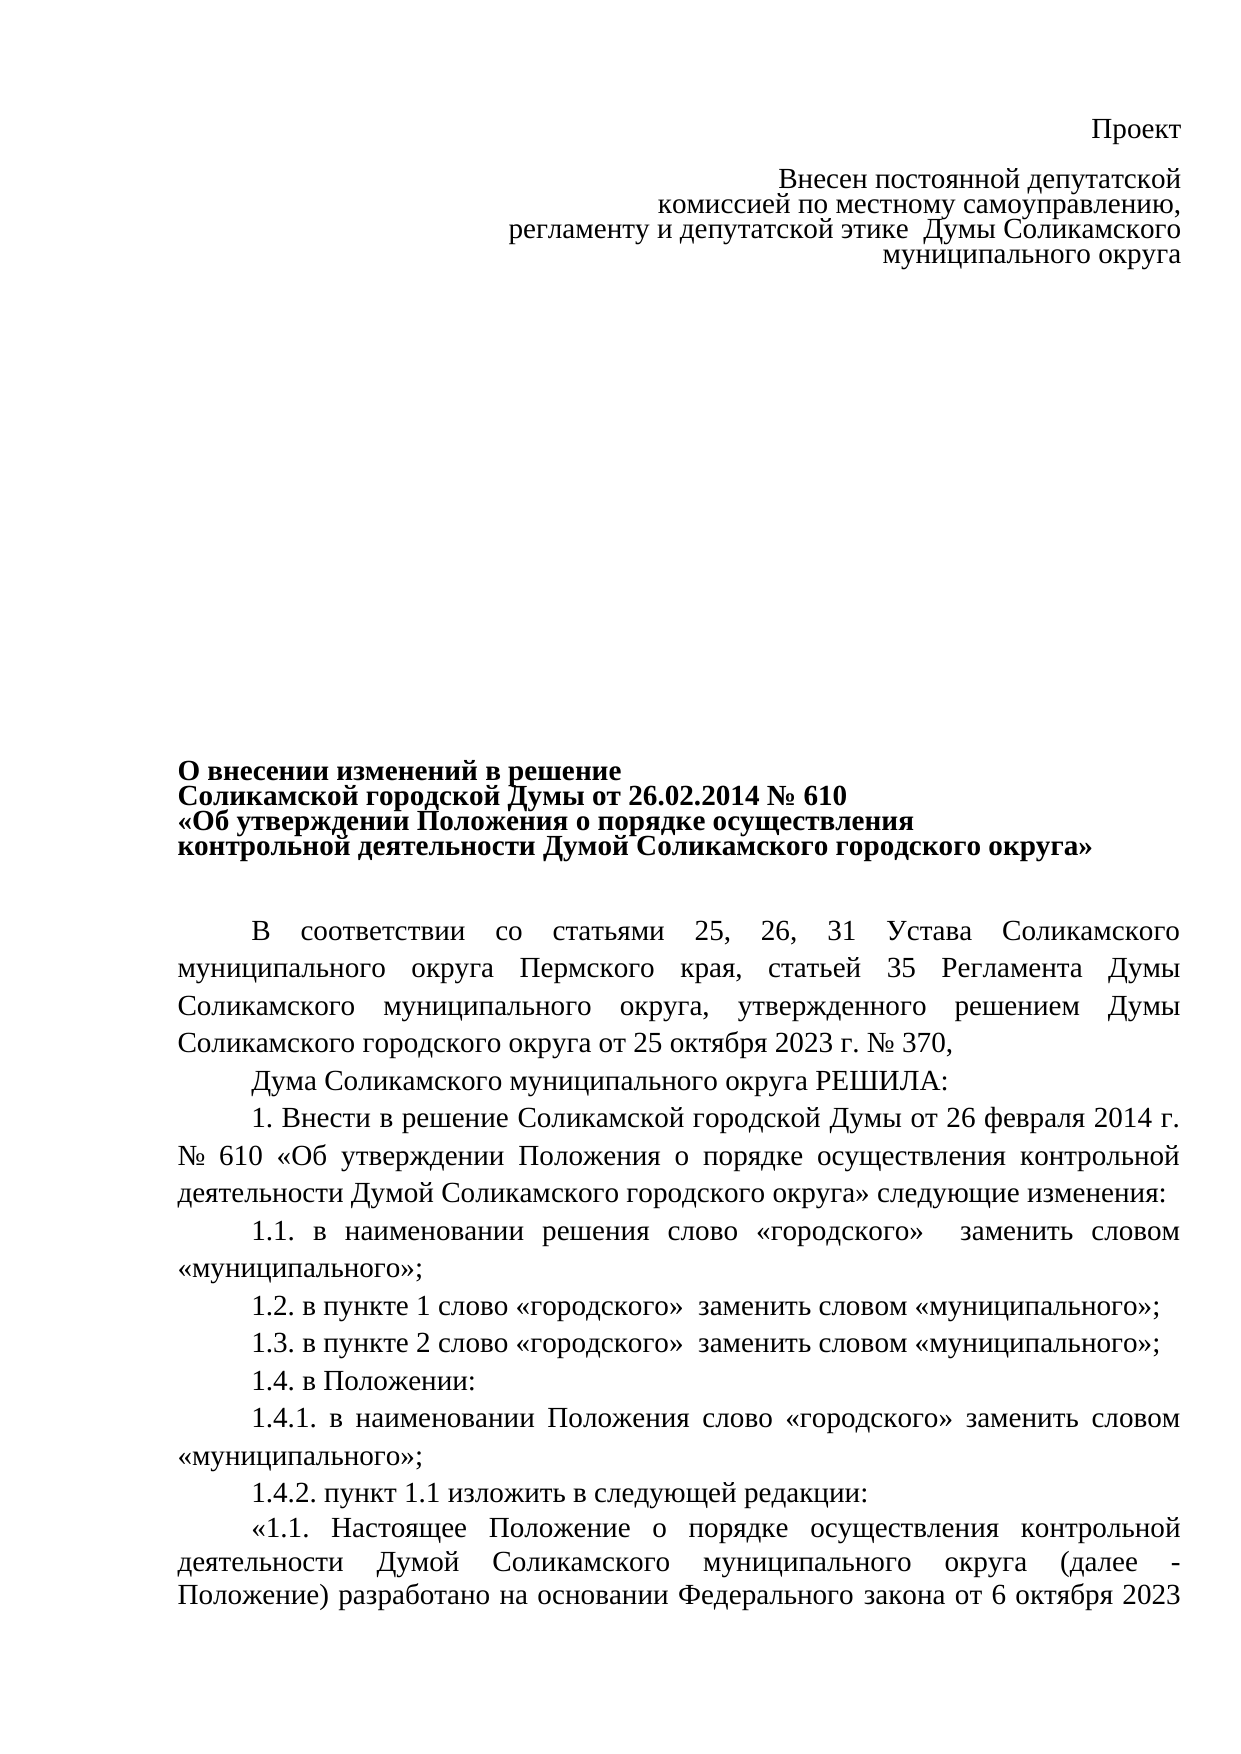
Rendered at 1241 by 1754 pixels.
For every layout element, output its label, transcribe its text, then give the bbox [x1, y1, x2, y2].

text регламенту и депутатской этике Думы Соликамского [177, 218, 1181, 243]
text В соответствии со статьями 25, 26, 31 Устава Соликамского муниципального округа Пермского края, статьей 35 Регламента Думы Соликамского муниципального округа, утвержденного решением Думы Соликамского городского округа от 25 октября . № 370, [177, 910, 1181, 1060]
text 1. Внести в решение Соликамской городской Думы от 26 февраля 2014 г. № 610 «Об утверждении Положения о порядке осуществления контрольной деятельности Думой Соликамского городского округа» следующие изменения: [177, 1098, 1181, 1210]
text 1.3. в пункте 2 слово «городского» заменить словом «муниципального»; [177, 1323, 1181, 1360]
text комиссией по местному самоуправлению, [177, 193, 1181, 218]
text Внесен постоянной депутатской [177, 168, 1181, 193]
text Соликамской городской Думы от 26.02.2014 № 610 [516, 785, 1181, 810]
text 1.4. в Положении: [177, 1360, 1181, 1398]
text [177, 1510, 1181, 1611]
text О внесении изменений в решение [177, 760, 1181, 785]
text Соликамской городской Думы от 26.02.2014 № 610 [177, 785, 514, 810]
text Проект [915, 118, 1181, 143]
text 1.4.1. в наименовании Положения слово «городского» заменить словом «муниципального»; [177, 1398, 1181, 1473]
text Дума Соликамского муниципального округа РЕШИЛА: [177, 1060, 1181, 1098]
text муниципального округа [177, 243, 1181, 268]
text 1.2. в пункте 1 слово «городского» заменить словом «муниципального»; [177, 1285, 1181, 1323]
text контрольной деятельности Думой Соликамского городского округа» [177, 835, 1181, 860]
text 1.4.2. пункт 1.1 изложить в следующей редакции: [177, 1473, 1181, 1510]
text 1.1. в наименовании решения слово «городского» заменить словом «муниципального»; [177, 1210, 1181, 1285]
text «Об утверждении Положения о порядке осуществления [177, 810, 1181, 835]
